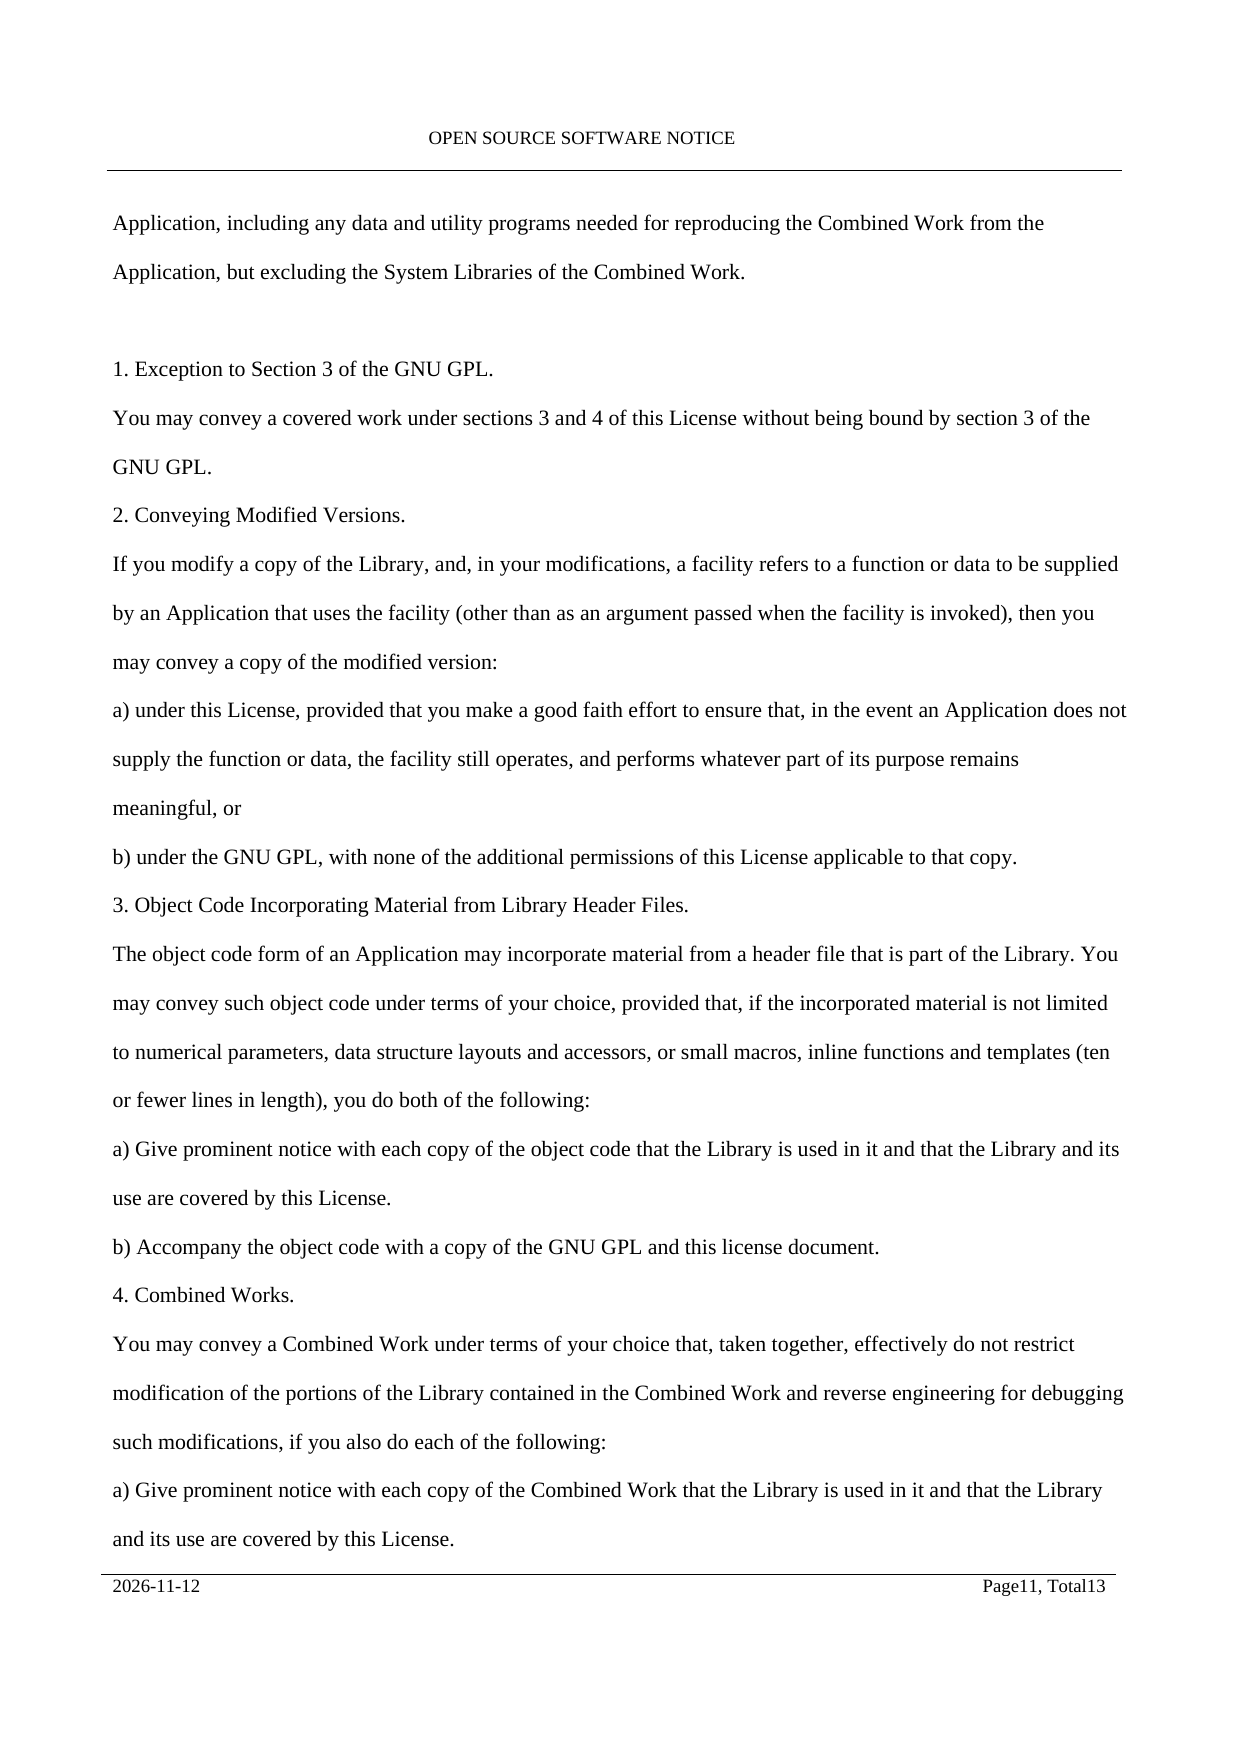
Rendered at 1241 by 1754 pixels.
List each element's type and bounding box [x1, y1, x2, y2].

text [112, 206, 1128, 1555]
